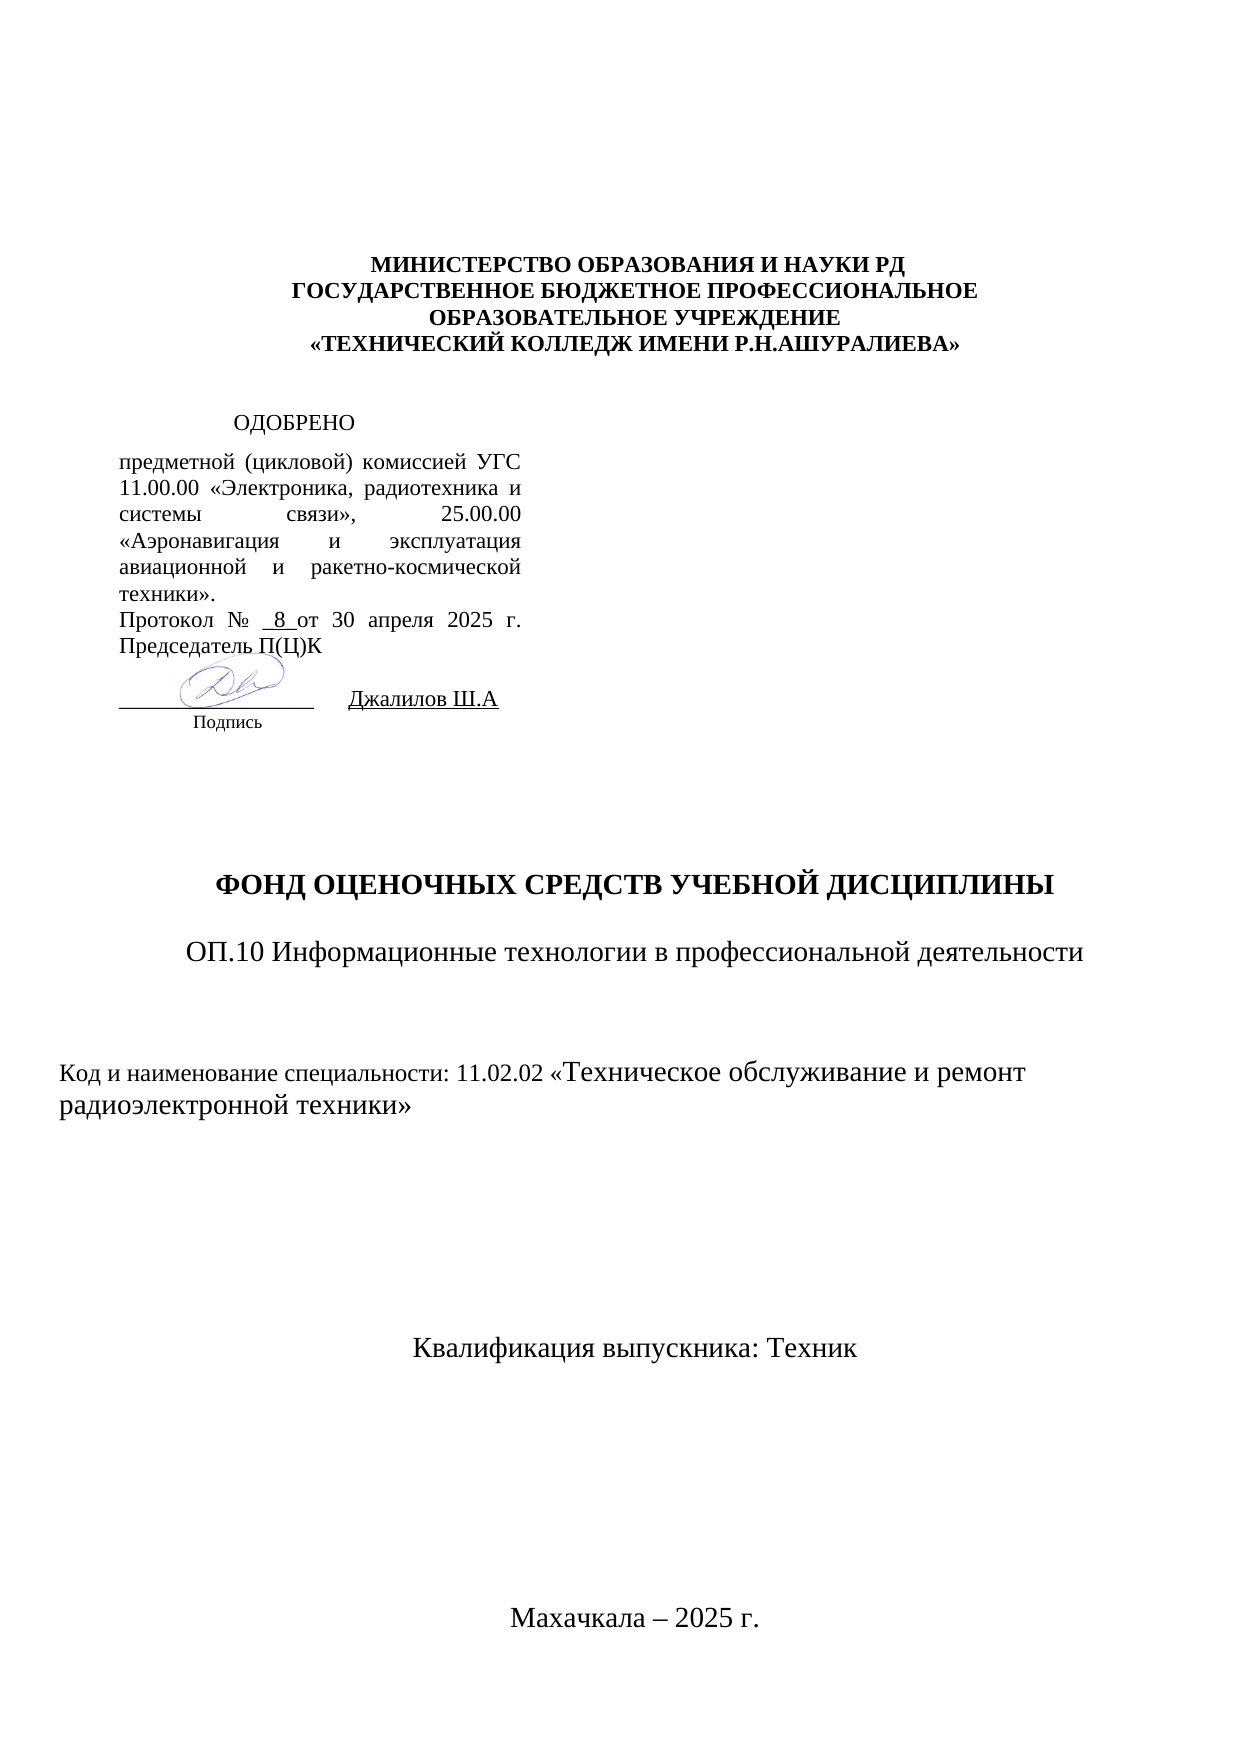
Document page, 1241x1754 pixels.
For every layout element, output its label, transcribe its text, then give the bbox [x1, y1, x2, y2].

text ОБРАЗОВАТЕЛЬНОЕ УЧРЕЖДЕНИЕ [59, 303, 1211, 330]
text Код и наименование специальности: 11.02.02 «Техническое обслуживание и ремонт радиоэлектронной техники» [59, 1054, 1211, 1121]
text Махачкала – 2025 г. [59, 1601, 1211, 1634]
text ФОНД ОЦЕНОЧНЫХ СРЕДСТВ УЧЕБНОЙ ДИСЦИПЛИНЫ [59, 867, 1211, 901]
text ГОСУДАРСТВЕННОЕ БЮДЖЕТНОЕ ПРОФЕССИОНАЛЬНОЕ [59, 277, 1211, 303]
text «ТЕХНИЧЕСКИЙ КОЛЛЕДЖ ИМЕНИ Р.Н.АШУРАЛИЕВА» [59, 330, 1211, 356]
table_header ОДОБРЕНО предметной (цикловой) комиссией УГС 11.00.00 «Электроника, радиотехника и системы связи», 25.00.00 «Аэронавигация и эксплуатация авиационной и ракетно-космической техники». Протокол № _8_от 30 апреля 2025 г. Председатель П(Ц)К _________________ Джалилов Ш.А Подпись [48, 409, 533, 733]
text Квалификация выпускника: Техник [59, 1330, 1211, 1363]
text МИНИСТЕРСТВО ОБРАЗОВАНИЯ И НАУКИ РД [59, 251, 1211, 277]
text ОП.10 Информационные технологии в профессиональной деятельности [59, 934, 1211, 968]
